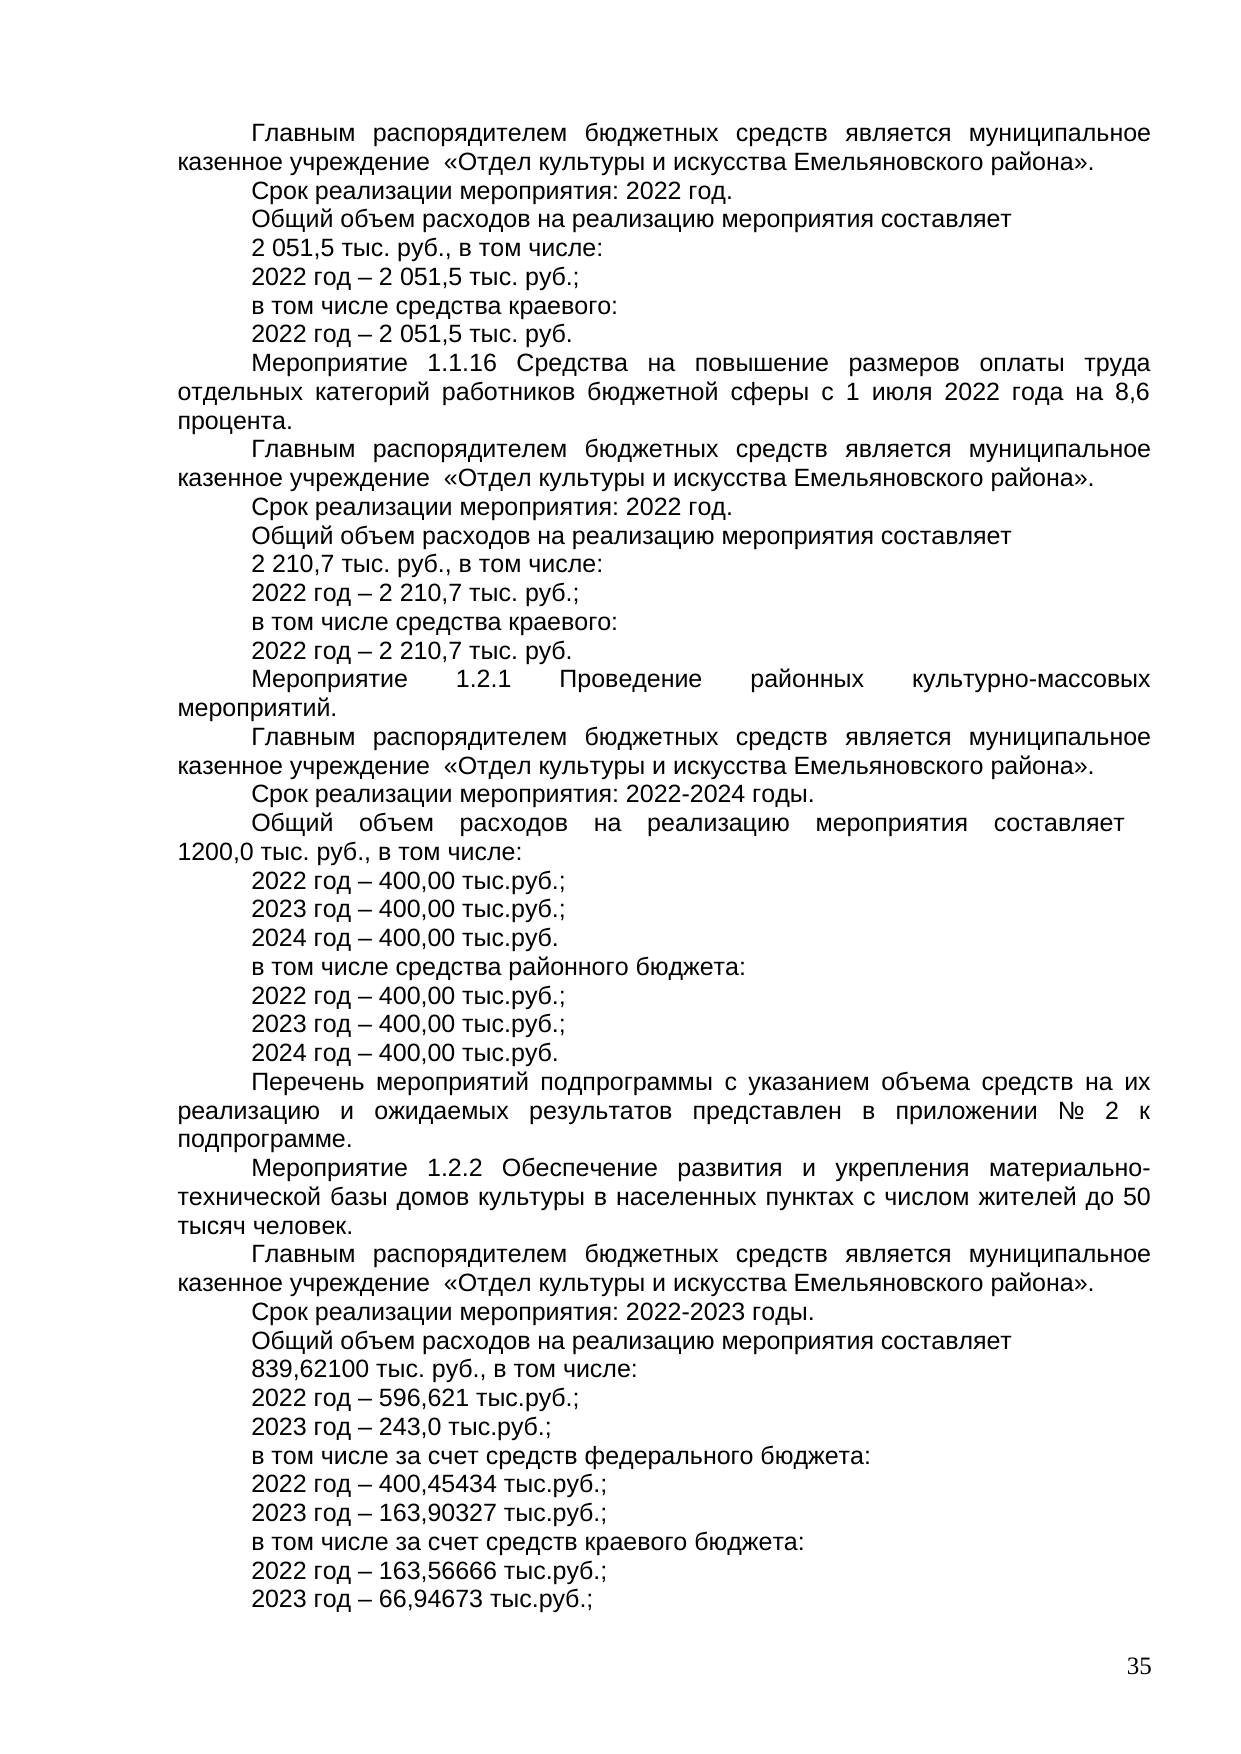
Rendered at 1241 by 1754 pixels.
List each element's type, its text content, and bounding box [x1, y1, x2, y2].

text 2022 год – 400,00 тыс.руб.; [177, 866, 1152, 894]
text 2023 год – 400,00 тыс.руб.; [177, 1009, 1152, 1038]
text 2023 год – 163,90327 тыс.руб.; [177, 1498, 1152, 1527]
text Главным распорядителем бюджетных средств является муниципальное казенное учреждение «Отдел культуры и искусства Емельяновского района». [177, 722, 1152, 779]
text 2024 год – 400,00 тыс.руб. [177, 923, 1152, 952]
text 2022 год – 400,00 тыс.руб.; [177, 981, 1152, 1009]
text 2023 год – 66,94673 тыс.руб.; [177, 1584, 1152, 1613]
text Перечень мероприятий подпрограммы с указанием объема средств на их реализацию и ожидаемых результатов представлен в приложении № 2 к подпрограмме. [177, 1067, 1152, 1153]
text в том числе за счет средств федерального бюджета: [177, 1441, 1152, 1469]
text 2022 год – 2 210,7 тыс. руб.; [177, 578, 1152, 607]
text 2023 год – 400,00 тыс.руб.; [177, 894, 1152, 923]
text Срок реализации мероприятия: 2022 год. [177, 176, 1152, 204]
text в том числе за счет средств краевого бюджета: [177, 1527, 1152, 1556]
text 2022 год – 2 051,5 тыс. руб.; [177, 262, 1152, 291]
text Срок реализации мероприятия: 2022 год. [177, 492, 1152, 521]
text Общий объем расходов на реализацию мероприятия составляет 1200,0 тыс. руб., в том числе: [177, 808, 1152, 866]
text Главным распорядителем бюджетных средств является муниципальное казенное учреждение «Отдел культуры и искусства Емельяновского района». [177, 118, 1152, 176]
text Общий объем расходов на реализацию мероприятия составляет [177, 204, 1152, 233]
text в том числе средства краевого: [177, 607, 1152, 636]
text 2 210,7 тыс. руб., в том числе: [177, 549, 1152, 578]
text 2022 год – 163,56666 тыс.руб.; [177, 1556, 1152, 1584]
text Общий объем расходов на реализацию мероприятия составляет [177, 1326, 1152, 1354]
text 839,62100 тыс. руб., в том числе: [177, 1354, 1152, 1383]
text 2024 год – 400,00 тыс.руб. [177, 1038, 1152, 1067]
text 2022 год – 596,621 тыс.руб.; [177, 1383, 1152, 1412]
text в том числе средства районного бюджета: [177, 952, 1152, 981]
text 2022 год – 2 051,5 тыс. руб. [177, 319, 1152, 348]
text 2023 год – 243,0 тыс.руб.; [177, 1412, 1152, 1441]
text Срок реализации мероприятия: 2022-2023 годы. [177, 1297, 1152, 1326]
text Общий объем расходов на реализацию мероприятия составляет [177, 521, 1152, 549]
text Мероприятие 1.1.16 Средства на повышение размеров оплаты труда отдельных категорий работников бюджетной сферы с 1 июля 2022 года на 8,6 процента. [177, 348, 1152, 434]
text Главным распорядителем бюджетных средств является муниципальное казенное учреждение «Отдел культуры и искусства Емельяновского района». [177, 1239, 1152, 1297]
text в том числе средства краевого: [177, 291, 1152, 319]
text 2022 год – 400,45434 тыс.руб.; [177, 1469, 1152, 1498]
text Срок реализации мероприятия: 2022-2024 годы. [177, 779, 1152, 808]
text 2022 год – 2 210,7 тыс. руб. [177, 636, 1152, 664]
text Мероприятие 1.2.2 Обеспечение развития и укрепления материально-технической базы домов культуры в населенных пунктах с числом жителей до 50 тысяч человек. [177, 1153, 1152, 1239]
text Главным распорядителем бюджетных средств является муниципальное казенное учреждение «Отдел культуры и искусства Емельяновского района». [177, 434, 1152, 492]
text 2 051,5 тыс. руб., в том числе: [177, 233, 1152, 262]
text Мероприятие 1.2.1 Проведение районных культурно-массовых мероприятий. [177, 664, 1152, 722]
